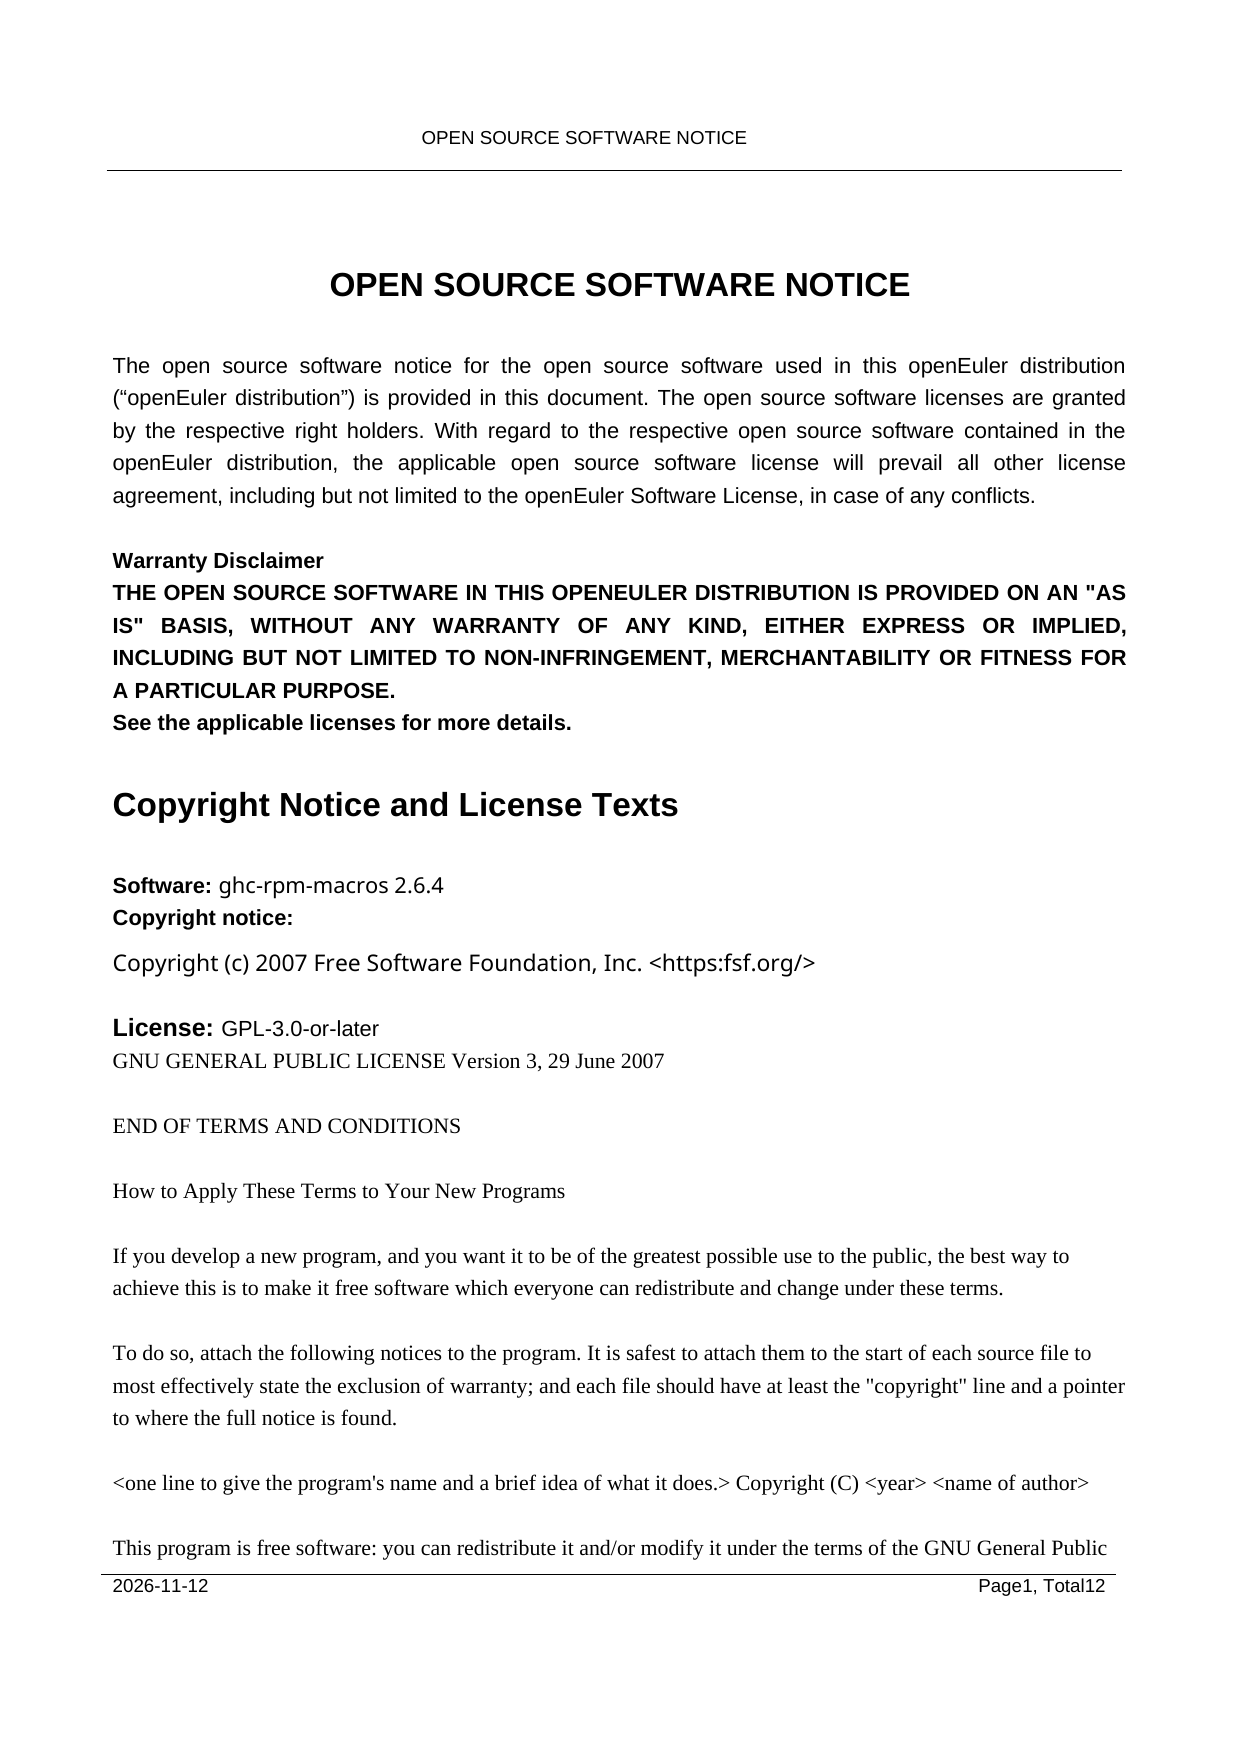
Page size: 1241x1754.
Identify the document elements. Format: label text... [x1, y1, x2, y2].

text The open source software notice for the open source software used in this openEuler distribution (“openEuler distribution”) is provided in this document. The open source software licenses are granted by the respective right holders. With regard to the respective open source software contained in the openEuler distribution, the applicable open source software license will prevail all other license agreement, including but not limited to the openEuler Software License, in case of any conflicts. [112, 349, 1128, 511]
text Copyright Notice and License Texts [112, 771, 1128, 836]
text Copyright (c) 2007 Free Software Foundation, Inc. <https:fsf.org/> [112, 947, 1128, 1012]
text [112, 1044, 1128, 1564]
title Software: ghc-rpm-macros 2.6.4 [112, 869, 1128, 901]
text Copyright notice: [112, 901, 1128, 934]
text License: GPL-3.0-or-later [112, 1012, 1128, 1044]
text Warranty Disclaimer [112, 544, 1128, 576]
text THE OPEN SOURCE SOFTWARE IN THIS OPENEULER DISTRIBUTION IS PROVIDED ON AN "AS IS" BASIS, WITHOUT ANY WARRANTY OF ANY KIND, EITHER EXPRESS OR IMPLIED, INCLUDING BUT NOT LIMITED TO NON-INFRINGEMENT, MERCHANTABILITY OR FITNESS FOR A PARTICULAR PURPOSE. See the applicable licenses for more details. [112, 576, 1128, 739]
text OPEN SOURCE SOFTWARE NOTICE [112, 251, 1128, 316]
